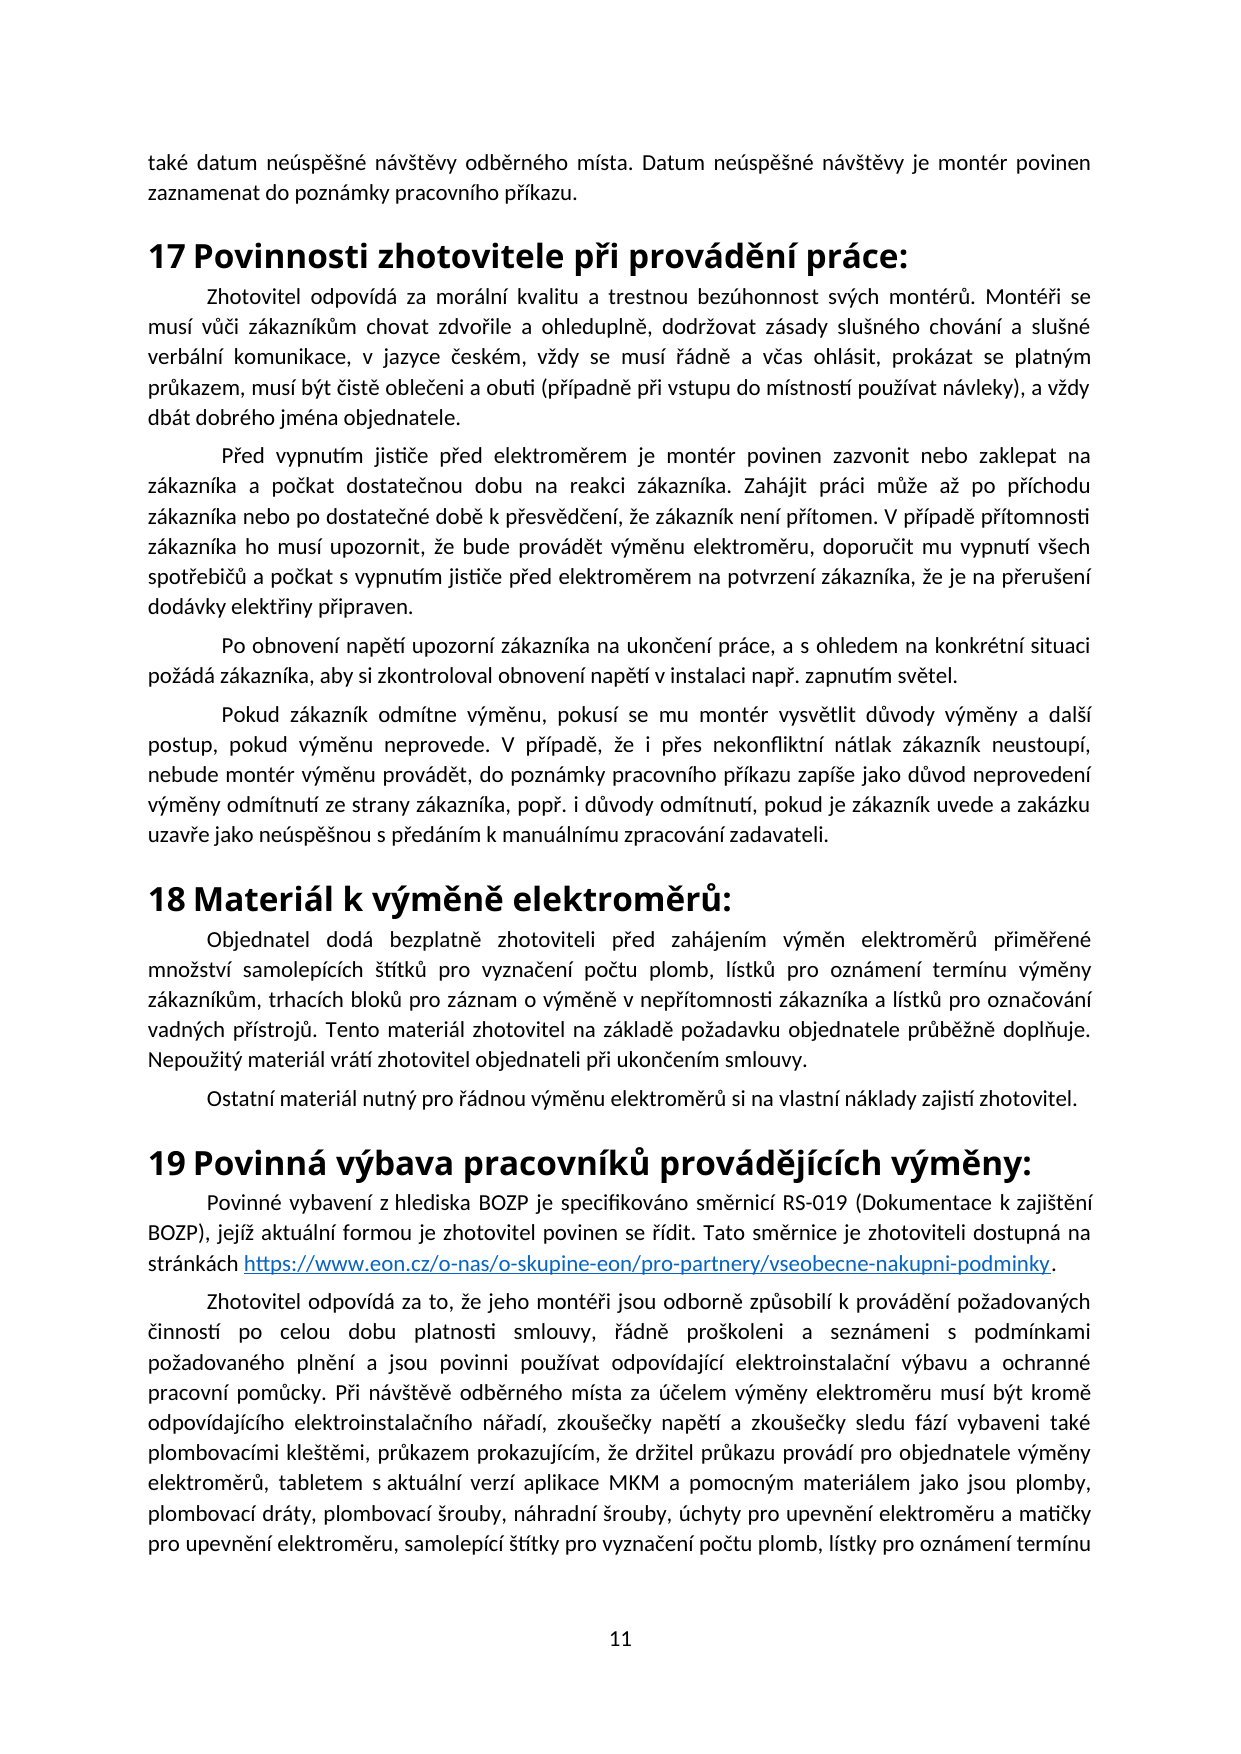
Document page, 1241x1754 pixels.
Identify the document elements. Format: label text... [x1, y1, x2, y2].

text Po obnovení napětí upozorní zákazníka na ukončení práce, a s ohledem na konkrétní situaci požádá zákazníka, aby si zkontroloval obnovení napětí v instalaci např. zapnutím světel. [148, 631, 1093, 689]
text Zhotovitel odpovídá za morální kvalitu a trestnou bezúhonnost svých montérů. Montéři se musí vůči zákazníkům chovat zdvořile a ohleduplně, dodržovat zásady slušného chování a slušné verbální komunikace, v jazyce českém, vždy se musí řádně a včas ohlásit, prokázat se platným průkazem, musí být čistě oblečeni a obuti (případně při vstupu do místností používat návleky), a vždy dbát dobrého jména objednatele. [148, 282, 1093, 431]
subtitle Materiál k výměně elektroměrů: [148, 876, 1093, 921]
subtitle Povinná výbava pracovníků provádějících výměny: [148, 1139, 1093, 1185]
text Objednatel dodá bezplatně zhotoviteli před zahájením výměn elektroměrů přiměřené množství samolepících štítků pro vyznačení počtu plomb, lístků pro oznámení termínu výměny zákazníkům, trhacích bloků pro záznam o výměně v nepřítomnosti zákazníka a lístků pro označování vadných přístrojů. Tento materiál zhotovitel na základě požadavku objednatele průběžně doplňuje. Nepoužitý materiál vrátí zhotovitel objednateli při ukončením smlouvy. [148, 925, 1093, 1073]
text Ostatní materiál nutný pro řádnou výměnu elektroměrů si na vlastní náklady zajistí zhotovitel. [148, 1084, 1093, 1112]
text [148, 1287, 1093, 1557]
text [148, 148, 1093, 206]
text Povinné vybavení z hlediska BOZP je specifikováno směrnicí RS-019 (Dokumentace k zajištění BOZP), jejíž aktuální formou je zhotovitel povinen se řídit. Tato směrnice je zhotoviteli dostupná na stránkách https://www.eon.cz/o-nas/o-skupine-eon/pro-partnery/vseobecne-nakupni-podminky. [148, 1188, 1093, 1277]
subtitle Povinnosti zhotovitele při provádění práce: [148, 233, 1093, 278]
text Pokud zákazník odmítne výměnu, pokusí se mu montér vysvětlit důvody výměny a další postup, pokud výměnu neprovede. V případě, že i přes nekonfliktní nátlak zákazník neustoupí, nebude montér výměnu provádět, do poznámky pracovního příkazu zapíše jako důvod neprovedení výměny odmítnutí ze strany zákazníka, popř. i důvody odmítnutí, pokud je zákazník uvede a zakázku uzavře jako neúspěšnou s předáním k manuálnímu zpracování zadavateli. [148, 700, 1093, 848]
text Před vypnutím jističe před elektroměrem je montér povinen zazvonit nebo zaklepat na zákazníka a počkat dostatečnou dobu na reakci zákazníka. Zahájit práci může až po příchodu zákazníka nebo po dostatečné době k přesvědčení, že zákazník není přítomen. V případě přítomnosti zákazníka ho musí upozornit, že bude provádět výměnu elektroměru, doporučit mu vypnutí všech spotřebičů a počkat s vypnutím jističe před elektroměrem na potvrzení zákazníka, že je na přerušení dodávky elektřiny připraven. [148, 441, 1093, 620]
